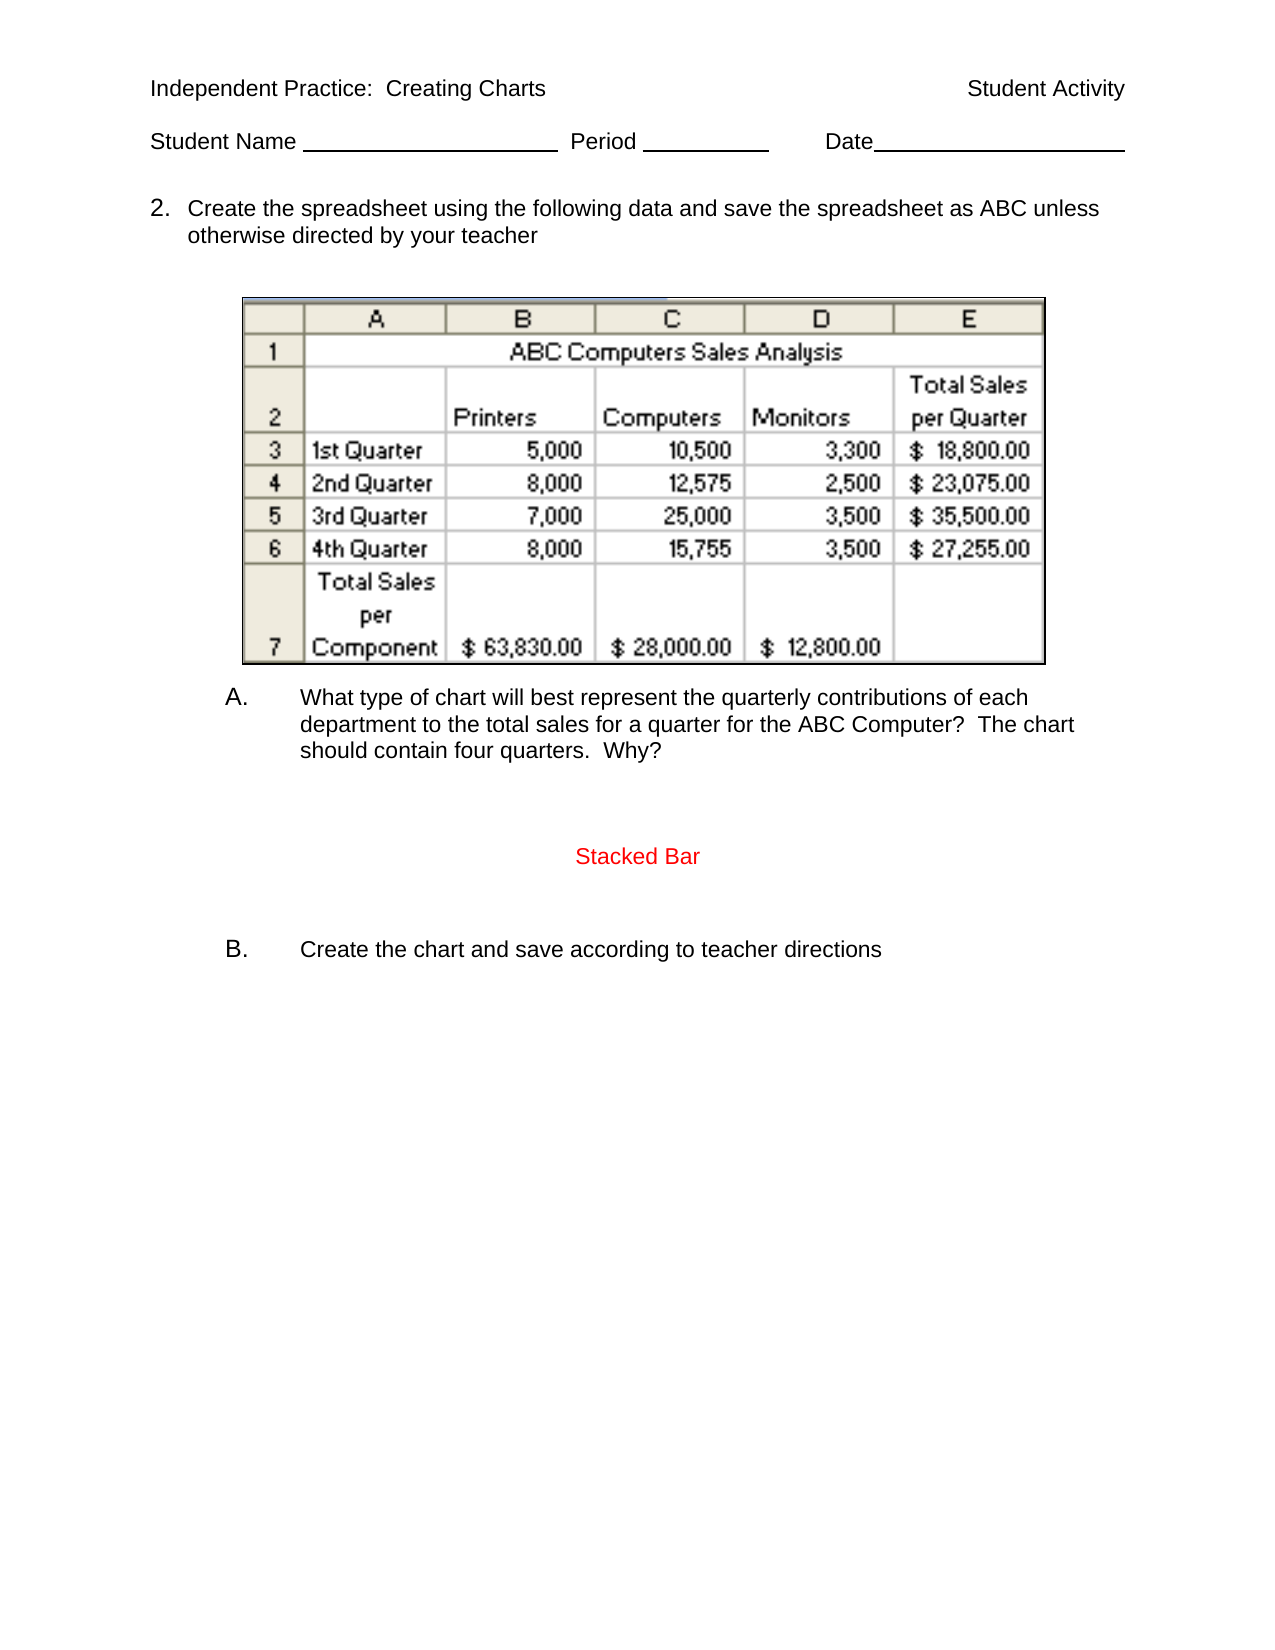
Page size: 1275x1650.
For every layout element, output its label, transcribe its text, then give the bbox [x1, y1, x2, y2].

list What type of chart will best represent the quarterly contributions of each department to the total sales for a quarter for the ABC Computer? The chart should contain four quarters. Why? [225, 603, 1125, 764]
picture [243, 298, 1044, 663]
list Create the spreadsheet using the following data and save the spreadsheet as ABC unless otherwise directed by your teacher [150, 193, 1125, 248]
list Create the chart and save according to teacher directions [225, 934, 1125, 963]
text Stacked Bar [150, 843, 1125, 869]
